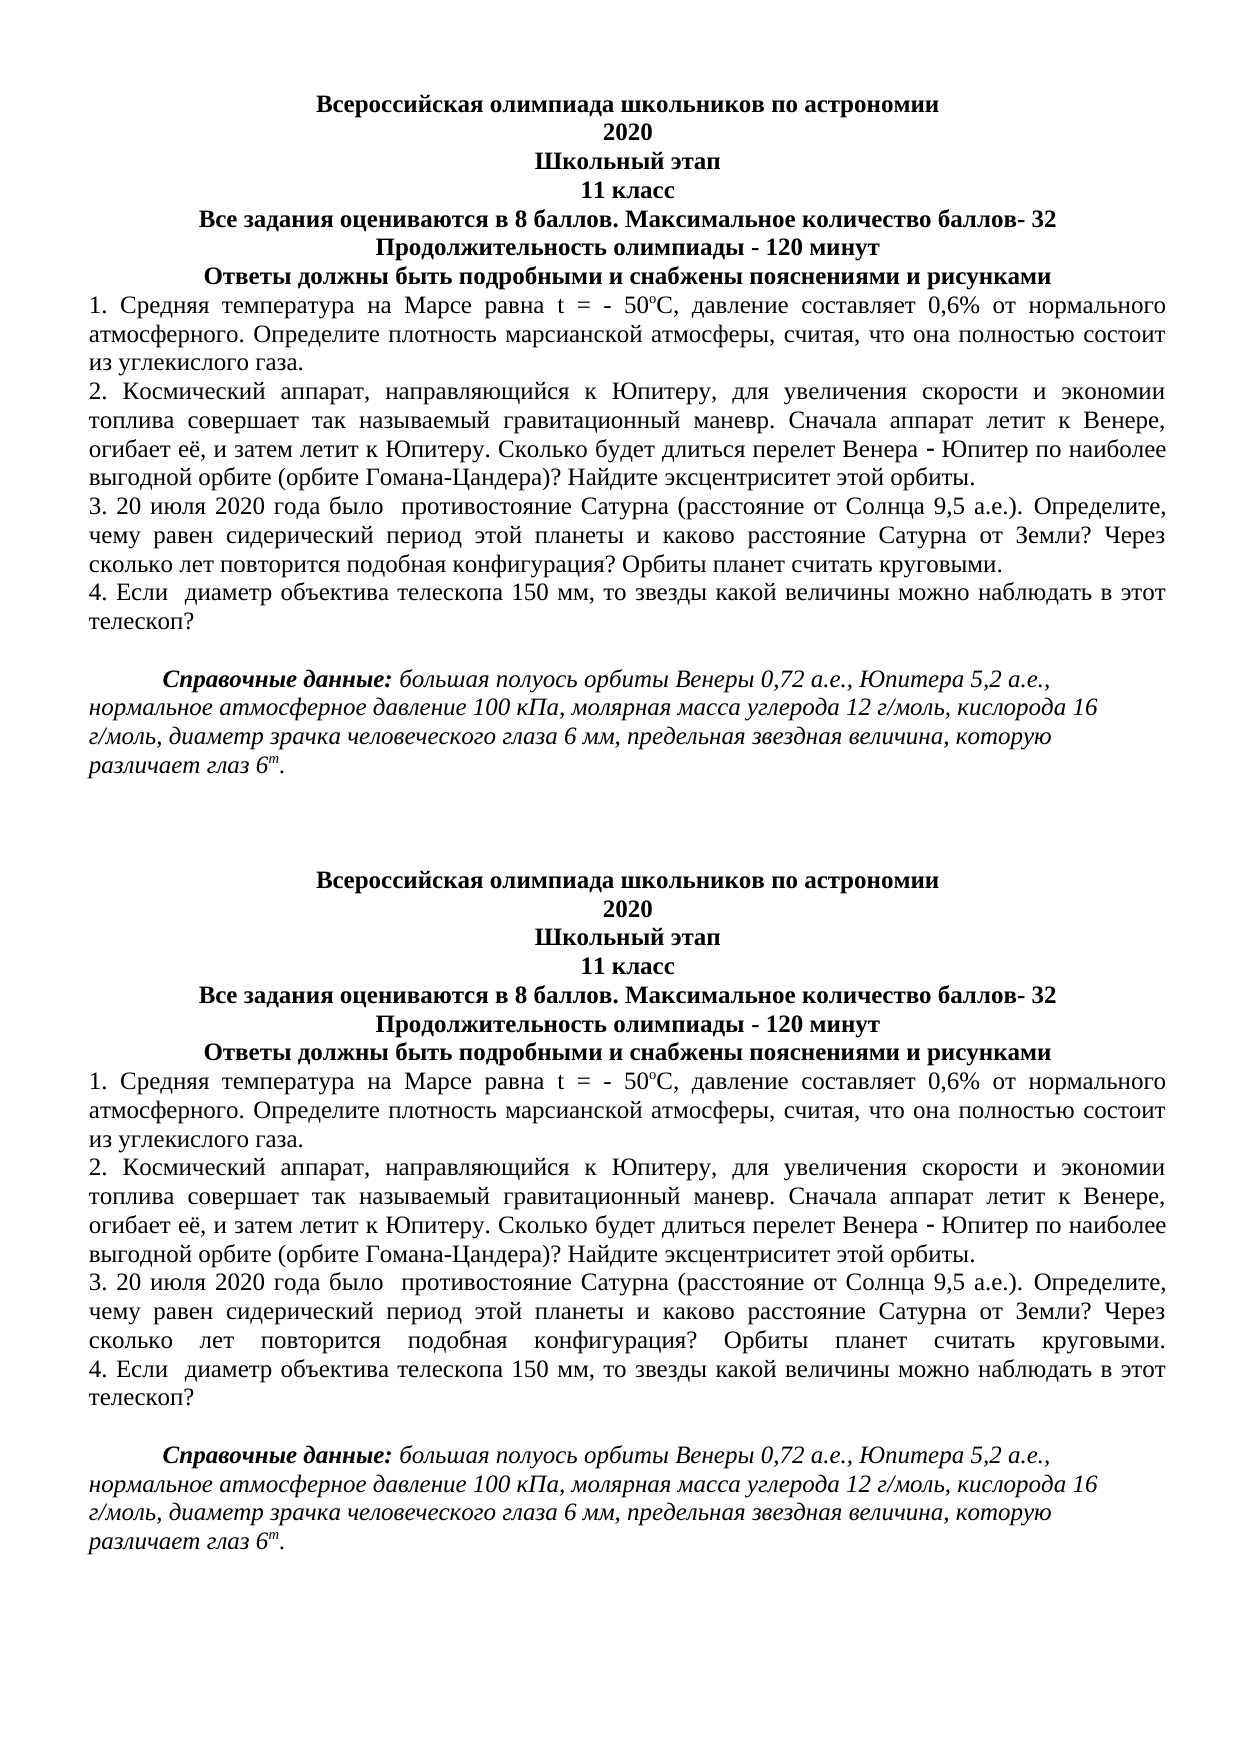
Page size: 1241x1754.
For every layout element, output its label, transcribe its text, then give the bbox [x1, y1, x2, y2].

list Продолжительность олимпиады - 120 минут [89, 1009, 1167, 1037]
text 1. Средняя температура на Марсе равна t = - 50оС, давление составляет 0,6% от нормального атмосферного. Определите плотность марсианской атмосферы, считая, что она полностью состоит из углекислого газа. [89, 1066, 1167, 1152]
list Все задания оцениваются в 8 баллов. Максимальное количество баллов- 32 [89, 204, 1167, 232]
text Всероссийская олимпиада школьников по астрономии [89, 89, 1167, 117]
list Ответы должны быть подробными и снабжены пояснениями и рисунками [89, 1037, 1167, 1066]
text Всероссийская олимпиада школьников по астрономии [89, 865, 1167, 894]
text Справочные данные: большая полуось орбиты Венеры 0,72 а.е., Юпитера 5,2 а.е., нормальное атмосферное давление 100 кПа, молярная масса углерода 12 г/моль, кислорода 16 г/моль, диаметр зрачка человеческого глаза 6 мм, предельная звездная величина, которую различает глаз 6m. [89, 1440, 1167, 1555]
list Ответы должны быть подробными и снабжены пояснениями и рисунками [89, 261, 1167, 290]
list 11 класс [89, 951, 1167, 980]
text 2020 [89, 894, 1167, 922]
text 3. 20 июля 2020 года было противостояние Сатурна (расстояние от Солнца 9,5 а.е.). Определите, чему равен сидерический период этой планеты и каково расстояние Сатурна от Земли? Через сколько лет повторится подобная конфигурация? Орбиты планет считать круговыми. [89, 491, 1167, 577]
list Все задания оцениваются в 8 баллов. Максимальное количество баллов- 32 [89, 980, 1167, 1009]
list 11 класс [89, 175, 1167, 204]
list 3. 20 июля 2020 года было противостояние Сатурна (расстояние от Солнца 9,5 а.е.). Определите, чему равен сидерический период этой планеты и каково расстояние Сатурна от Земли? Через сколько лет повторится подобная конфигурация? Орбиты планет считать круговыми. 4. Если диаметр объектива телескопа 150 мм, то звезды какой величины можно наблюдать в этот телескоп? [89, 1267, 1167, 1411]
text 2. Космический аппарат, направляющийся к Юпитеру, для увеличения скорости и экономии топлива совершает так называемый гравитационный маневр. Сначала аппарат летит к Венере, огибает её, и затем летит к Юпитеру. Сколько будет длиться перелет Венера Юпитер по наиболее выгодной орбите (орбите Гомана-Цандера)? Найдите эксцентриситет этой орбиты. [89, 1152, 1167, 1267]
list Продолжительность олимпиады - 120 минут [89, 232, 1167, 261]
list Школьный этап [89, 922, 1167, 951]
text 2020 [89, 117, 1167, 146]
text 2. Космический аппарат, направляющийся к Юпитеру, для увеличения скорости и экономии топлива совершает так называемый гравитационный маневр. Сначала аппарат летит к Венере, огибает её, и затем летит к Юпитеру. Сколько будет длиться перелет Венера Юпитер по наиболее выгодной орбите (орбите Гомана-Цандера)? Найдите эксцентриситет этой орбиты. [89, 376, 1167, 491]
text 1. Средняя температура на Марсе равна t = - 50оС, давление составляет 0,6% от нормального атмосферного. Определите плотность марсианской атмосферы, считая, что она полностью состоит из углекислого газа. [89, 290, 1167, 376]
text Справочные данные: большая полуось орбиты Венеры 0,72 а.е., Юпитера 5,2 а.е., нормальное атмосферное давление 100 кПа, молярная масса углерода 12 г/моль, кислорода 16 г/моль, диаметр зрачка человеческого глаза 6 мм, предельная звездная величина, которую различает глаз 6m. [89, 664, 1167, 779]
list Школьный этап [89, 146, 1167, 175]
list 4. Если диаметр объектива телескопа 150 мм, то звезды какой величины можно наблюдать в этот телескоп? [89, 577, 1167, 664]
